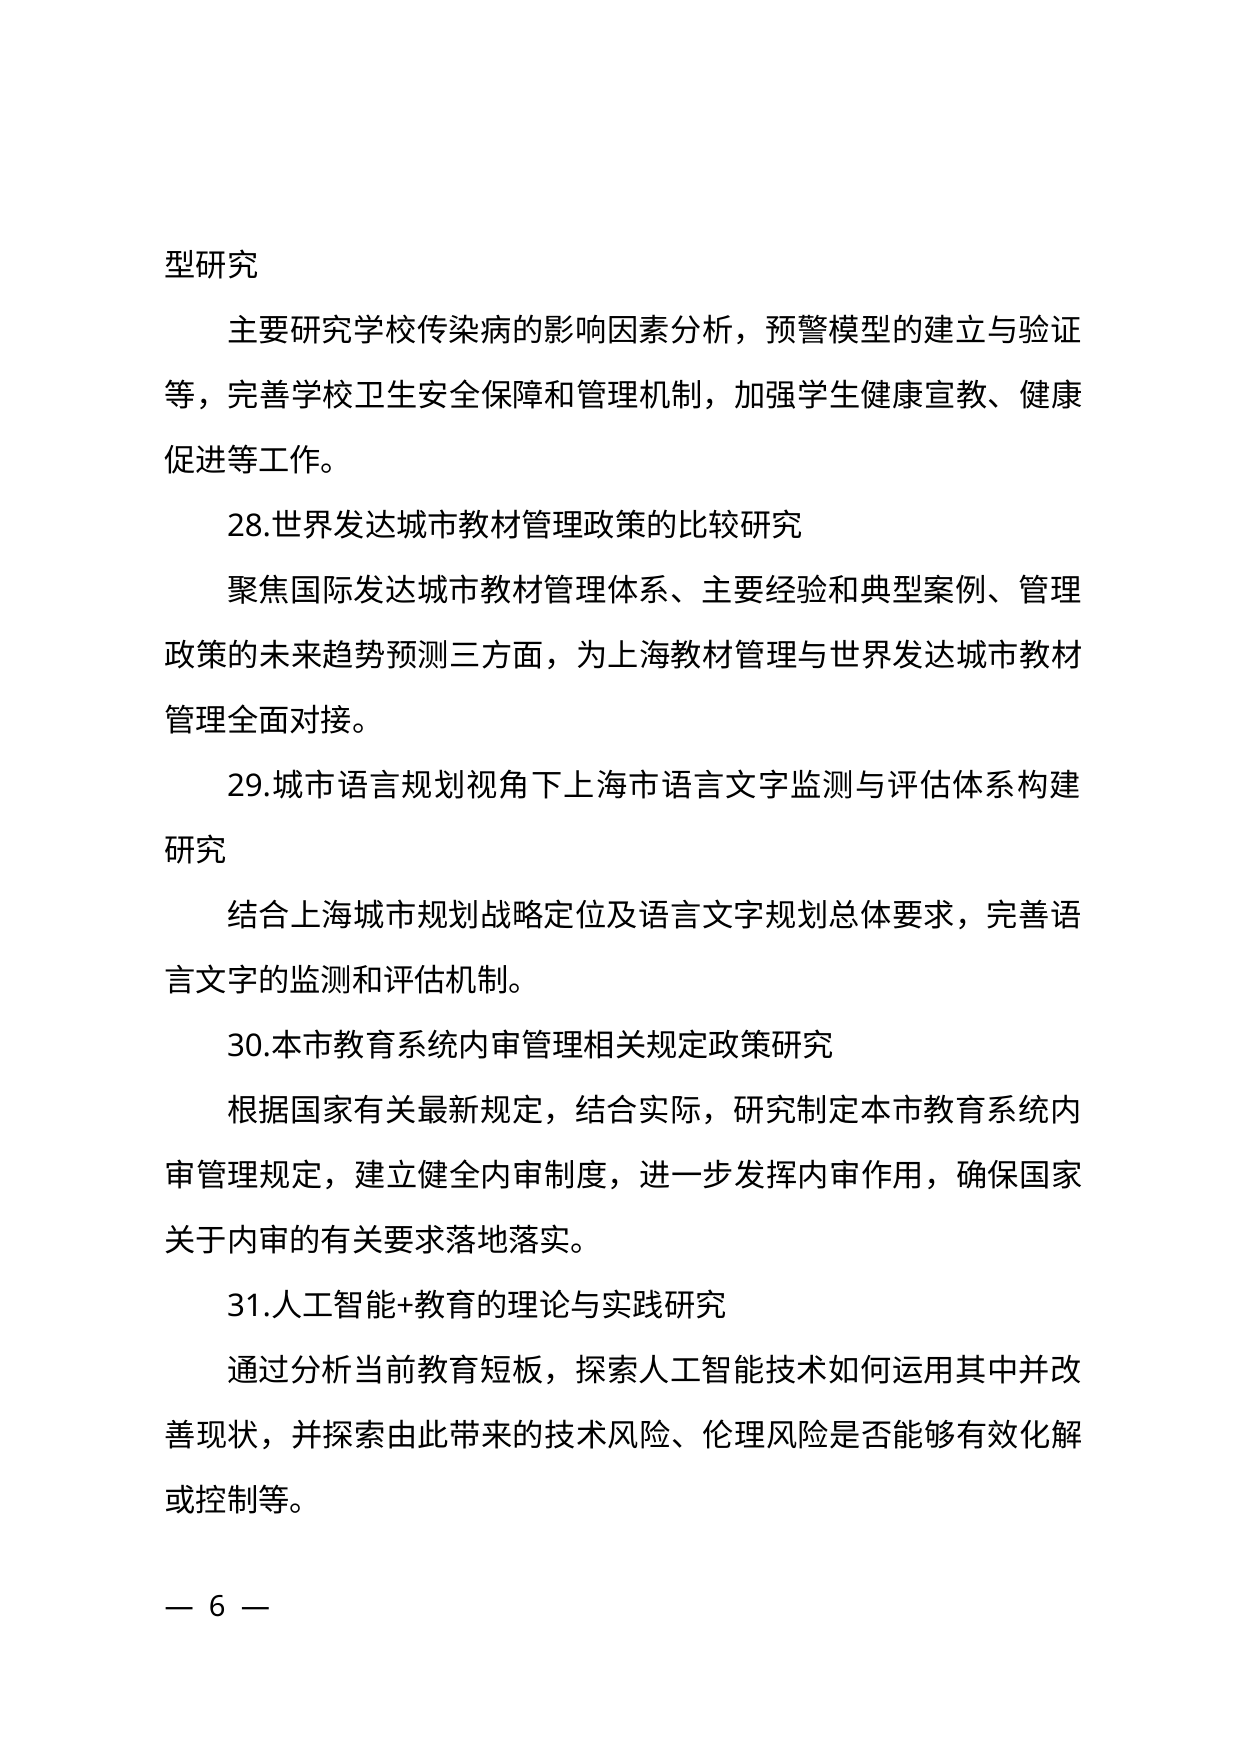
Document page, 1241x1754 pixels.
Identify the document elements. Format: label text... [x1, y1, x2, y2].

text 结合上海城市规划战略定位及语言文字规划总体要求，完善语言文字的监测和评估机制。 [164, 881, 1083, 1011]
text 通过分析当前教育短板，探索人工智能技术如何运用其中并改善现状，并探索由此带来的技术风险、伦理风险是否能够有效化解或控制等。 [164, 1336, 1083, 1531]
text 根据国家有关最新规定，结合实际，研究制定本市教育系统内审管理规定，建立健全内审制度，进一步发挥内审作用，确保国家关于内审的有关要求落地落实。 [164, 1076, 1083, 1271]
text 聚焦国际发达城市教材管理体系、主要经验和典型案例、管理政策的未来趋势预测三方面，为上海教材管理与世界发达城市教材管理全面对接。 [164, 556, 1083, 751]
text 31.人工智能+教育的理论与实践研究 [164, 1271, 1083, 1336]
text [164, 231, 1083, 296]
text 29.城市语言规划视角下上海市语言文字监测与评估体系构建研究 [164, 751, 1083, 881]
text 主要研究学校传染病的影响因素分析，预警模型的建立与验证等，完善学校卫生安全保障和管理机制，加强学生健康宣教、健康促进等工作。 [164, 296, 1083, 491]
text 28.世界发达城市教材管理政策的比较研究 [164, 491, 1083, 556]
text 30.本市教育系统内审管理相关规定政策研究 [164, 1011, 1083, 1076]
